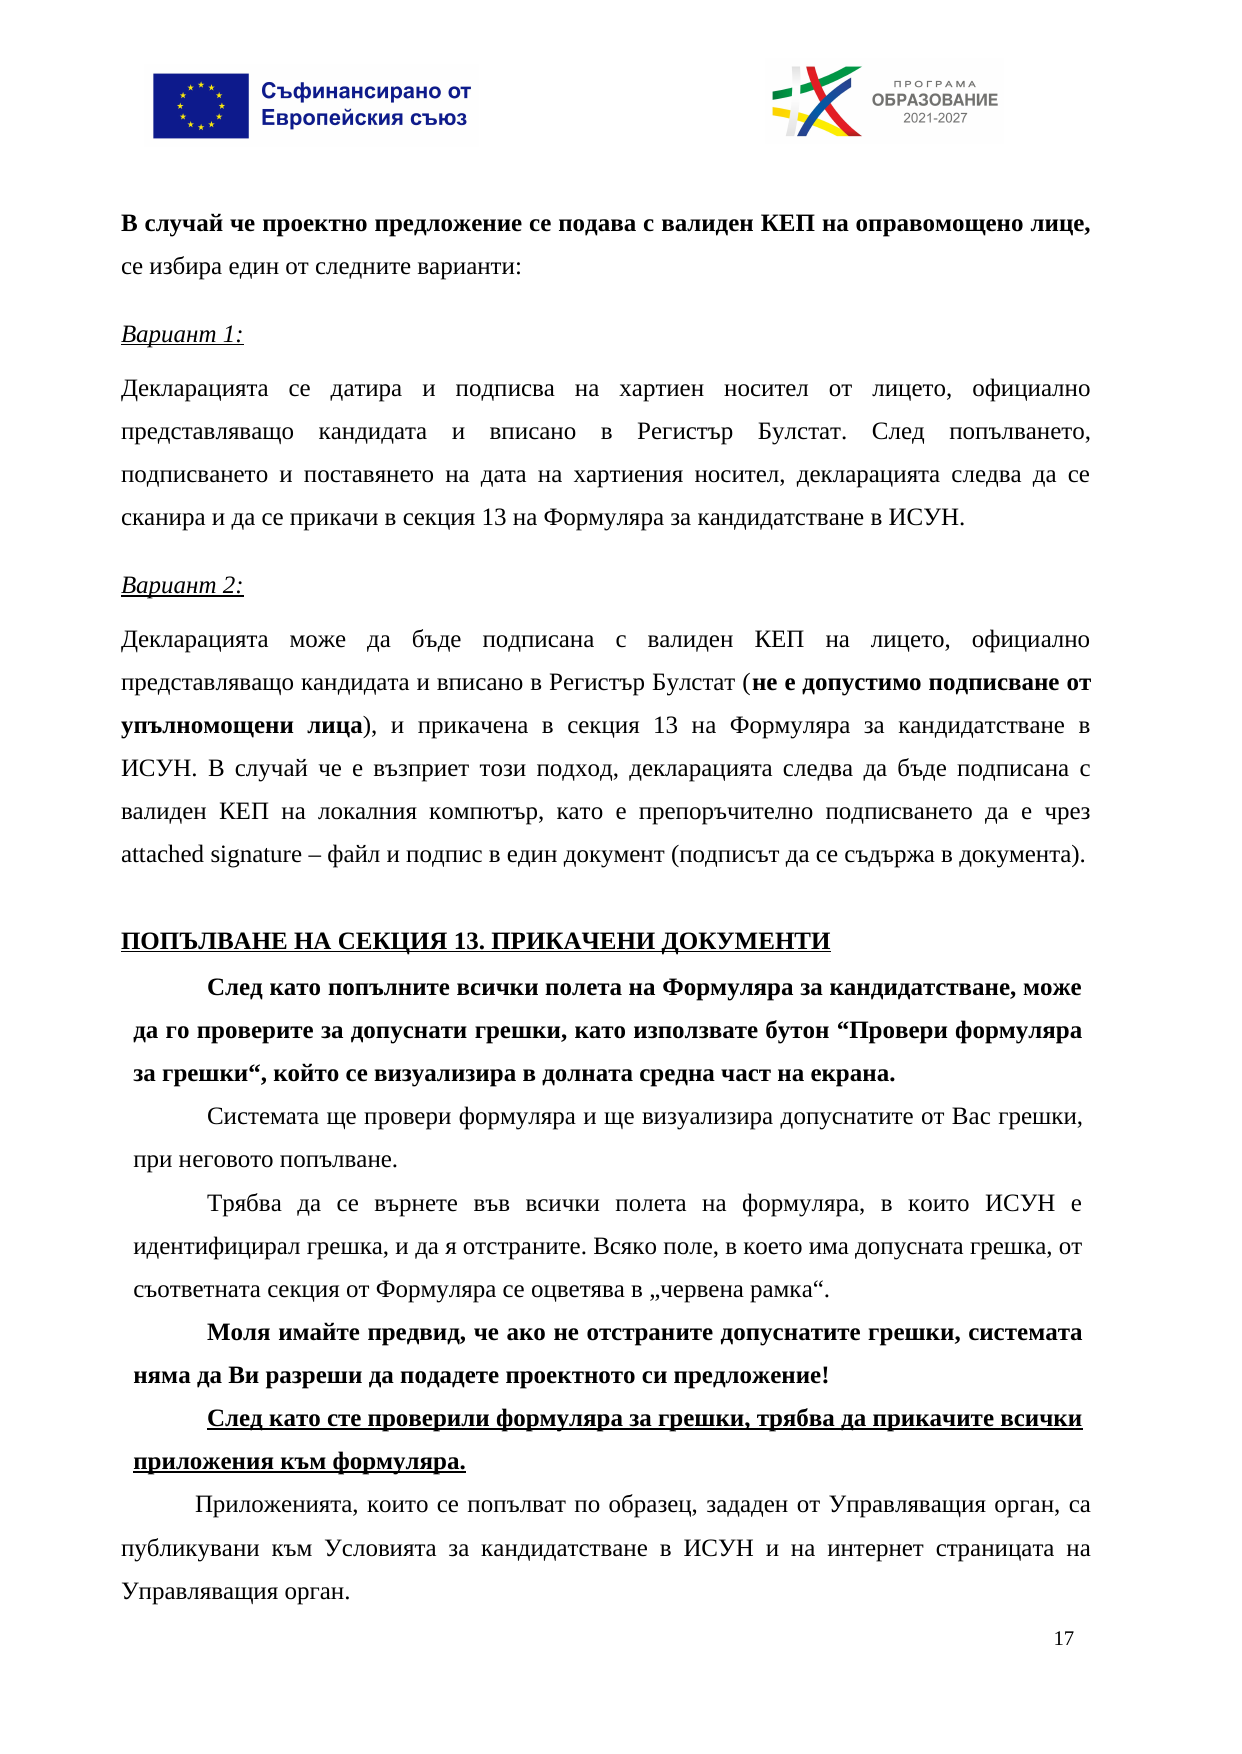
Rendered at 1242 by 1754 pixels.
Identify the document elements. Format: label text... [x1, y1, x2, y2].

text В случай че проектно предложение се подава с валиден КЕП на оправомощено лице, се избира един от следните варианти: [121, 208, 1092, 279]
text Декларацията се датира и подписва на хартиен носител от лицето, официално представляващо кандидата и вписано в Регистър Булстат. След попълването, подписването и поставянето на дата на хартиения носител, декларацията следва да се сканира и да се прикачи в секция 13 на Формуляра за кандидатстване в ИСУН. [121, 373, 1092, 531]
picture [144, 64, 479, 147]
text ПОПЪЛВАНЕ НА СЕКЦИЯ 13. ПРИКАЧЕНИ ДОКУМЕНТИ [121, 926, 1092, 954]
text Моля имайте предвид, че ако не отстраните допуснатите грешки, системата няма да Ви разреши да подадете проектното си предложение! [133, 1317, 1083, 1389]
text Вариант 1: [121, 319, 1092, 348]
picture [762, 58, 1004, 143]
text Системата ще провери формуляра и ще визуализира допуснатите от Вас грешки, при неговото попълване. [133, 1101, 1084, 1173]
text Трябва да се върнете във всички полета на формуляра, в които ИСУН е идентифицирал грешка, и да я отстраните. Всяко поле, в което има допусната грешка, от съответната секция от Формуляра се оцветява в „червена рамка“. [133, 1188, 1083, 1303]
text Вариант 2: [121, 570, 1092, 599]
text След като сте проверили формуляра за грешки, трябва да прикачите всички приложения към формуляра. [133, 1403, 1083, 1475]
text Декларацията може да бъде подписана с валиден КЕП на лицето, официално представляващо кандидата и вписано в Регистър Булстат (не е допустимо подписване от упълномощени лица), и прикачена в секция 13 на Формуляра за кандидатстване в ИСУН. В случай че е възприет този подход, декларацията следва да бъде подписана с валиден КЕП на локалния компютър, като е препоръчително подписването да е чрез attached signature – файл и подпис в един документ (подписът да се съдържа в документа). [121, 624, 1092, 868]
text Приложенията, които се попълват по образец, зададен от Управляващия орган, са публикувани към Условията за кандидатстване в ИСУН и на интернет страницата на Управляващия орган. [121, 1489, 1092, 1604]
text След като попълните всички полета на Формуляра за кандидатстване, може да го проверите за допуснати грешки, като използвате бутон “Провери формуляра за грешки“, който се визуализира в долната средна част на екрана. [133, 972, 1083, 1087]
